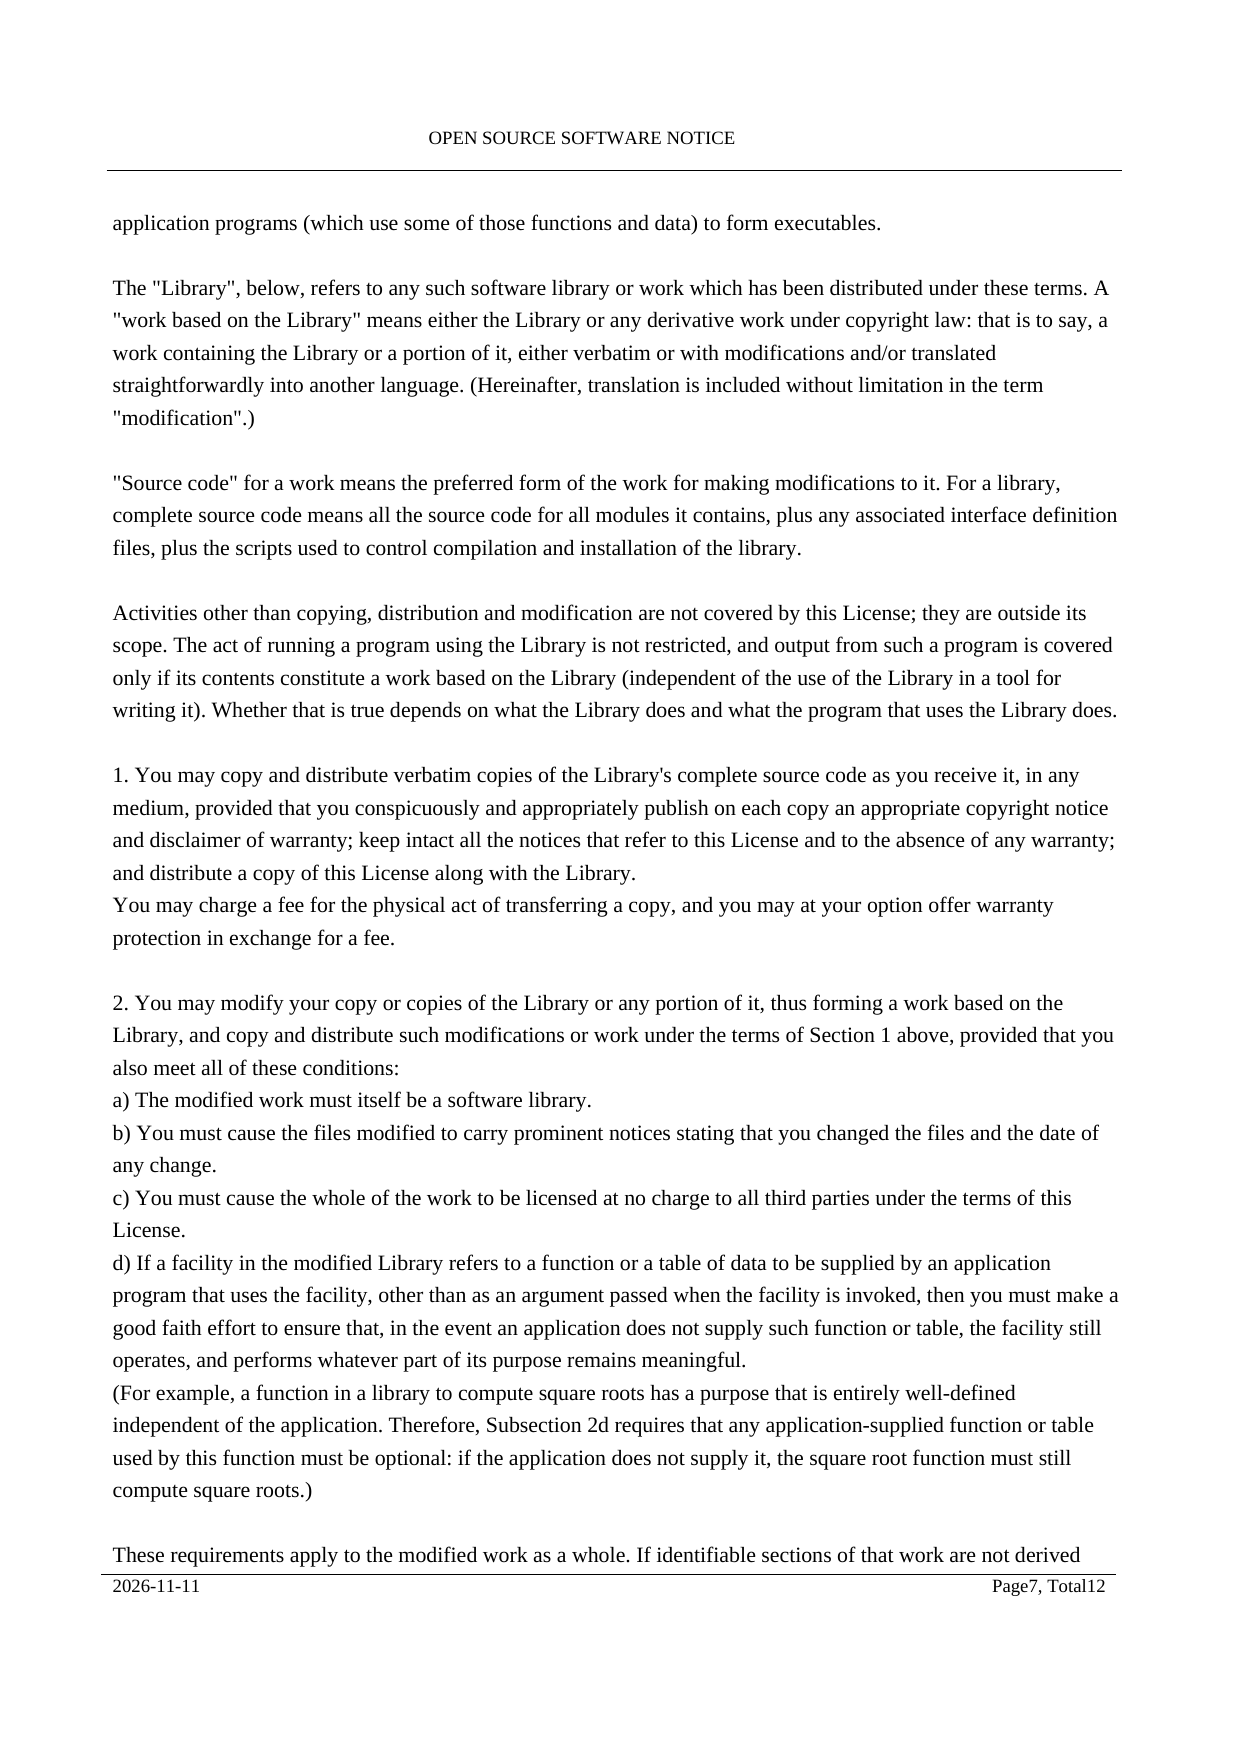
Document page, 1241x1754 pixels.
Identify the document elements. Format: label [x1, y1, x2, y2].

text [112, 206, 1128, 1571]
